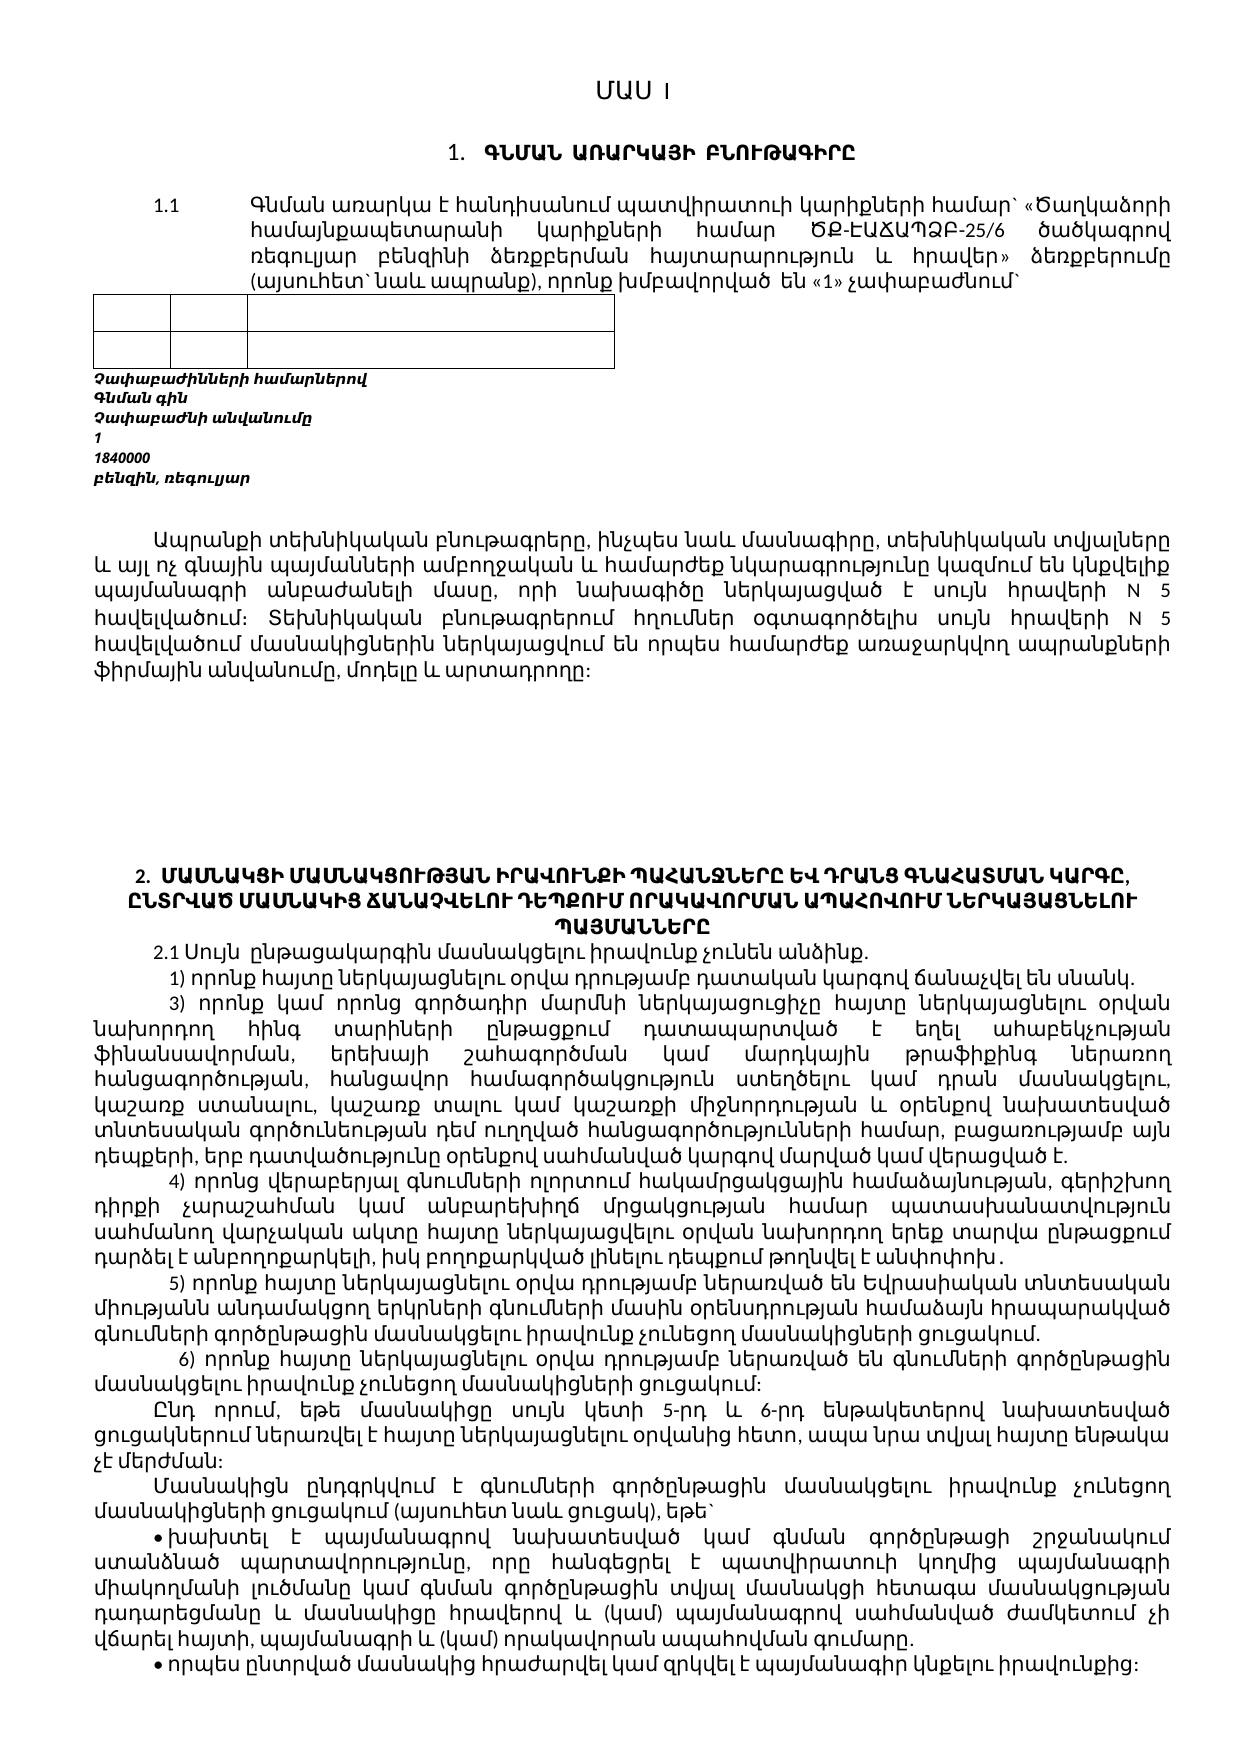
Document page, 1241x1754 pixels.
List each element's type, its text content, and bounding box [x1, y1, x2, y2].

text • խախտել է պայմանագրով նախատեսված կամ գնման գործընթացի շրջանակում ստանձնած պարտավորությունը, որը հանգեցրել է պատվիրատուի կողմից պայմանագրի միակողմանի լուծմանը կամ գնման գործընթացին տվյալ մասնակցի հետագա մասնակցության դադարեցմանը և մասնակիցը հրավերով և (կամ) պայմանագրով սահմանված ժամկետում չի վճարել հայտի, պայմանագրի և (կամ) որակավորան ապահովման գումարը. [94, 1524, 1171, 1651]
text 5) որոնք հայտը ներկայացնելու օրվա դրությամբ ներառված են Եվրասիական տնտեսական միությանն անդամակցող երկրների գնումների մասին օրենսդրության համաձայն հրապարակված գնումների գործընթացին մասնակցելու իրավունք չունեցող մասնակիցների ցուցակում. [94, 1270, 1171, 1346]
text 3) որոնք կամ որոնց գործադիր մարմնի ներկայացուցիչը հայտը ներկայացնելու օրվան նախորդող հինգ տարիների ընթացքում դատապարտված է եղել ահաբեկչության ֆինանսավորման, երեխայի շահագործման կամ մարդկային թրաֆիքինգ ներառող հանցագործության, հանցավոր համագործակցություն ստեղծելու կամ դրան մասնակցելու, կաշառք ստանալու, կաշառք տալու կամ կաշառքի միջնորդության և օրենքով նախատեսված տնտեսական գործունեության դեմ ուղղված հանցագործությունների համար, բացառությամբ այն դեպքերի, երբ դատվածությունը օրենքով սահմանված կարգով մարված կամ վերացված է. [94, 990, 1171, 1168]
list ԳՆՄԱՆ ԱՌԱՐԿԱՅԻ ԲՆՈՒԹԱԳԻՐԸ [131, 136, 1171, 167]
text 6) որոնք հայտը ներկայացնելու օրվա դրությամբ ներառված են գնումների գործընթացին մասնակցելու իրավունք չունեցող մասնակիցների ցուցակում: [94, 1346, 1171, 1397]
text 4) որոնց վերաբերյալ գնումների ոլորտում հակամրցակցային համաձայնության, գերիշխող դիրքի չարաշահման կամ անբարեխիղճ մրցակցության համար պատասխանատվություն սահմանող վարչական ակտը հայտը ներկայացվելու օրվան նախորդող երեք տարվա ընթացքում դարձել է անբողոքարկելի, իսկ բողոքարկված լինելու դեպքում թողնվել է անփոփոխ․ [94, 1168, 1171, 1270]
text 1) որոնք հայտը ներկայացնելու օրվա դրությամբ դատական կարգով ճանաչվել են սնանկ. [94, 965, 1171, 990]
text Մասնակիցն ընդգրկվում է գնումների գործընթացին մասնակցելու իրավունք չունեցող մասնակիցների ցուցակում (այսուհետ նաև ցուցակ), եթե` [94, 1473, 1171, 1524]
text 2. ՄԱՍՆԱԿՑԻ ՄԱՍՆԱԿՑՈՒԹՅԱՆ ԻՐԱՎՈՒՆՔԻ ՊԱՀԱՆՋՆԵՐԸ ԵՎ ԴՐԱՆՑ ԳՆԱՀԱՏՄԱՆ ԿԱՐԳԸ, ԸՆՏՐՎԱԾ ՄԱՍՆԱԿԻՑ ՃԱՆԱՉՎԵԼՈՒ ԴԵՊՔՈՒՄ ՈՐԱԿԱՎՈՐՄԱՆ ԱՊԱՀՈՎՈՒՄ ՆԵՐԿԱՅԱՑՆԵԼՈՒ ՊԱՅՄԱՆՆԵՐԸ [94, 863, 1171, 939]
text 2.1 Սույն ընթացակարգին մասնակցելու իրավունք չունեն անձինք. [94, 939, 1171, 965]
text Ապրանքի տեխնիկական բնութագրերը, ինչպես նաև մասնագիրը, տեխնիկական տվյալները և այլ ոչ գնային պայմանների ամբողջական և համարժեք նկարագրությունը կազմում են կնքվելիք պայմանագրի անբաժանելի մասը, որի նախագիծը ներկայացված է սույն հրավերի N 5 հավելվածում։ Տեխնիկական բնութագրերում հղումներ օգտագործելիս սույն հրավերի N 5 հավելվածում մասնակիցներին ներկայացվում են որպես համարժեք առաջարկվող ապրանքների ֆիրմային անվանումը, մոդելը և արտադրողը: [94, 527, 1171, 682]
subtitle Գնման առարկա է հանդիսանում պատվիրատուի կարիքների համար` «Ծաղկաձորի համայնքապետարանի կարիքների համար ԾՔ-ԷԱՃԱՊՁԲ-25/6 ծածկագրով ռեգուլյար բենզինի ձեռքբերման հայտարարություն և հրավեր» ձեռքբերումը (այսուհետ` նաև ապրանք), որոնք խմբավորված են «1» չափաբաժնում` [153, 192, 1171, 294]
text • որպես ընտրված մասնակից հրաժարվել կամ զրկվել է պայմանագիր կնքելու իրավունքից: [94, 1651, 1171, 1677]
text ՄԱՍ I [94, 75, 1171, 106]
text Ընդ որում, եթե մասնակիցը սույն կետի 5-րդ և 6-րդ ենթակետերով նախատեսված ցուցակներում ներառվել է հայտը ներկայացնելու օրվանից հետո, ապա նրա տվյալ հայտը ենթակա չէ մերժման: [94, 1397, 1171, 1473]
